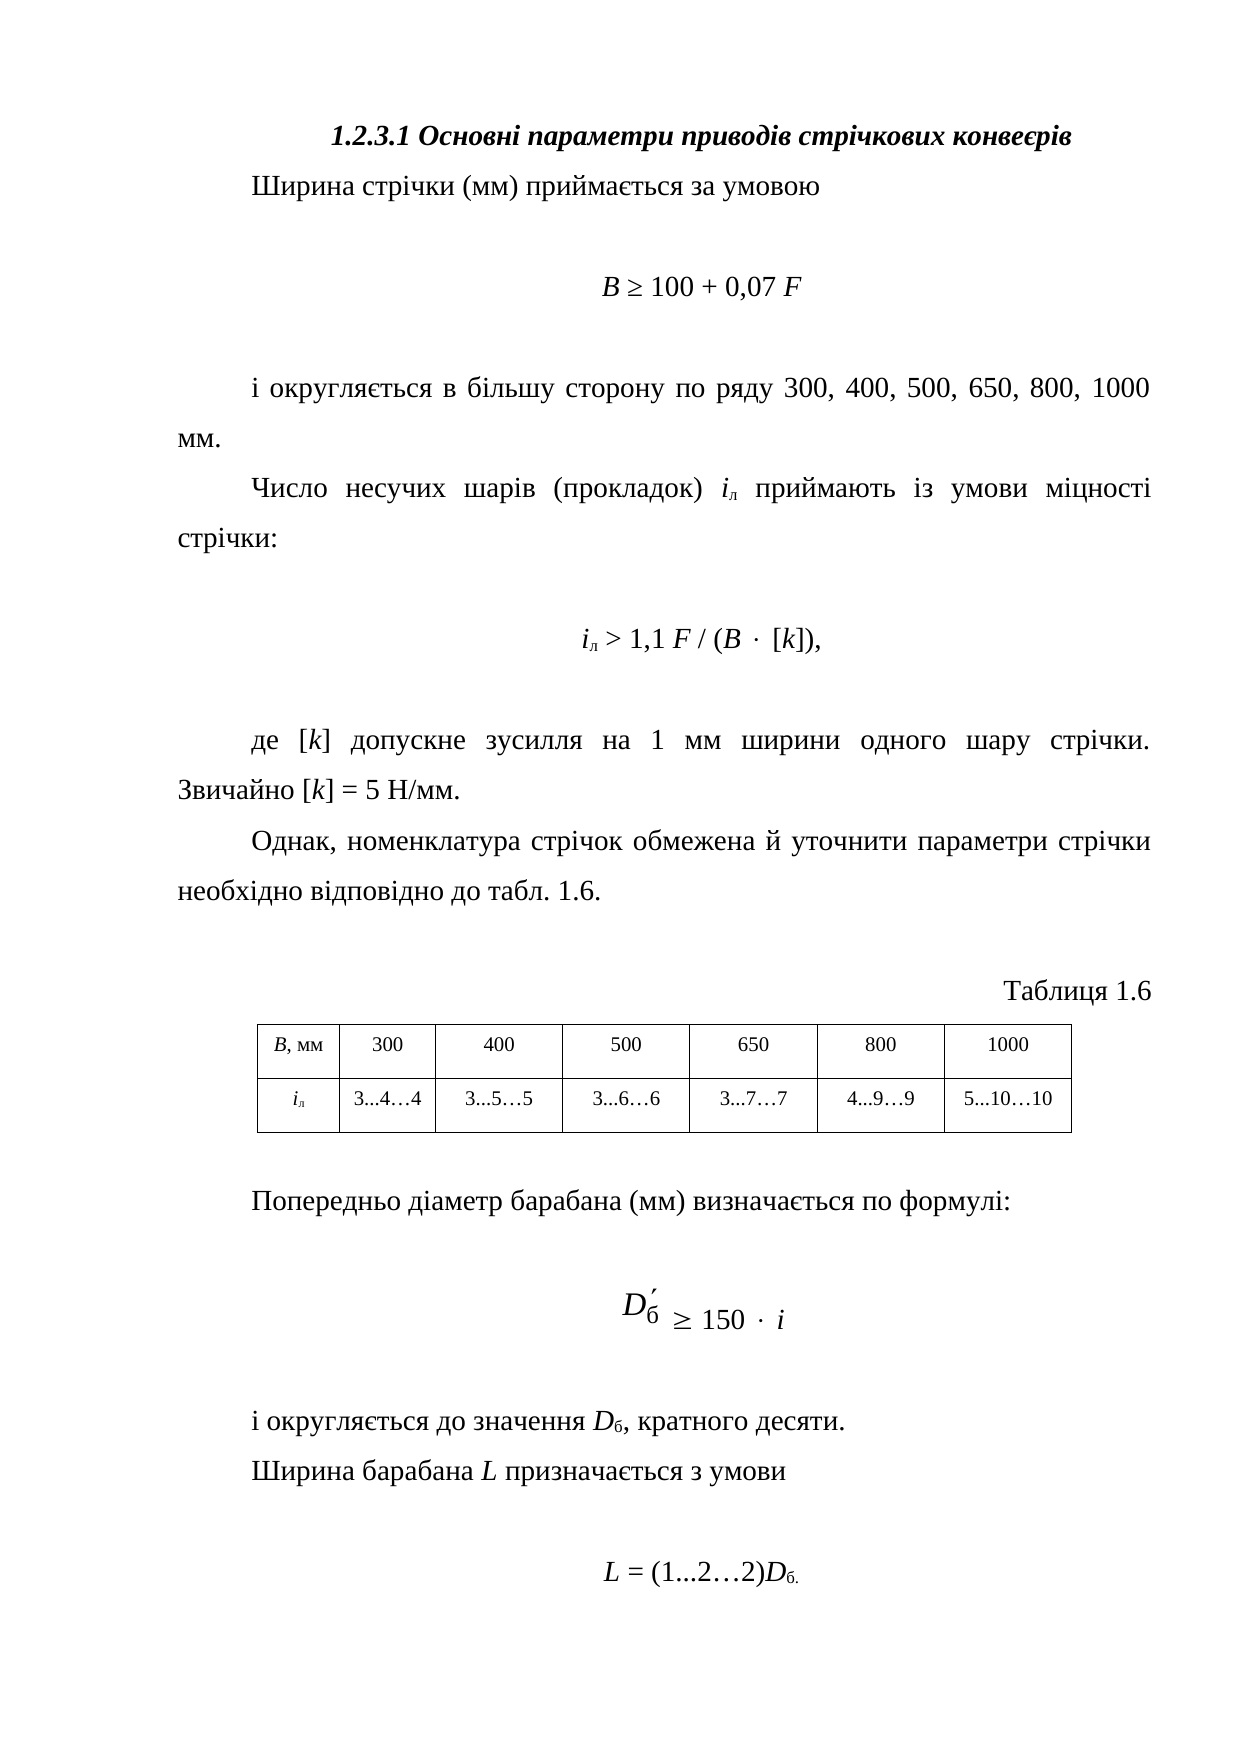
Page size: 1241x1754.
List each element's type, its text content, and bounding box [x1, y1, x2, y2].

text Однак, номенклатура стрічок обмежена й уточнити параметри стрічки необхідно відповідно до табл. 1.6. [177, 823, 1152, 906]
text B ≥ 100 + [177, 269, 1152, 303]
table_header 650 [690, 1025, 817, 1078]
text і округляється в більшу сторону по ряду 300, 400, 500, 650, 800, . [177, 370, 1152, 453]
table_cell iл [258, 1079, 339, 1132]
table_cell 3...5…5 [436, 1079, 562, 1132]
text 1.2.3.1 Основні параметри приводів стрічкових конвеєрів [177, 118, 1152, 152]
table_cell 3...4…4 [340, 1079, 435, 1132]
text Попередньо діаметр барабана (мм) визначається по формулі: [177, 1183, 1152, 1217]
table_header 300 [340, 1025, 435, 1078]
text Ширина барабана L призначається з умови [177, 1453, 1152, 1487]
text iл > / (B [k]), [177, 621, 1152, 655]
text L = (1...2…2)Dб. [177, 1554, 1152, 1587]
table_cell 3...7…7 [690, 1079, 817, 1132]
text 150 i [177, 1284, 1152, 1336]
text і округляється до значення Dб, кратного десяти. [177, 1403, 1152, 1436]
table_header B, мм [258, 1025, 339, 1078]
table_header 1000 [945, 1025, 1071, 1078]
text Таблиця 1.6 [177, 973, 1152, 1007]
table_header 400 [436, 1025, 562, 1078]
text Ширина стрічки (мм) приймається за умовою [177, 168, 1152, 202]
text Число несучих шарів (прокладок) iл приймають із умови міцності стрічки: [177, 470, 1152, 554]
table_header 800 [818, 1025, 944, 1078]
table_cell 3...6…6 [563, 1079, 689, 1132]
text де [k] допускне зусилля на ширини одного шару стрічки. Звичайно [k] = 5 Н/мм. [177, 722, 1152, 806]
table_cell 5...10…10 [945, 1079, 1071, 1132]
table_cell 4...9…9 [818, 1079, 944, 1132]
table_header 500 [563, 1025, 689, 1078]
